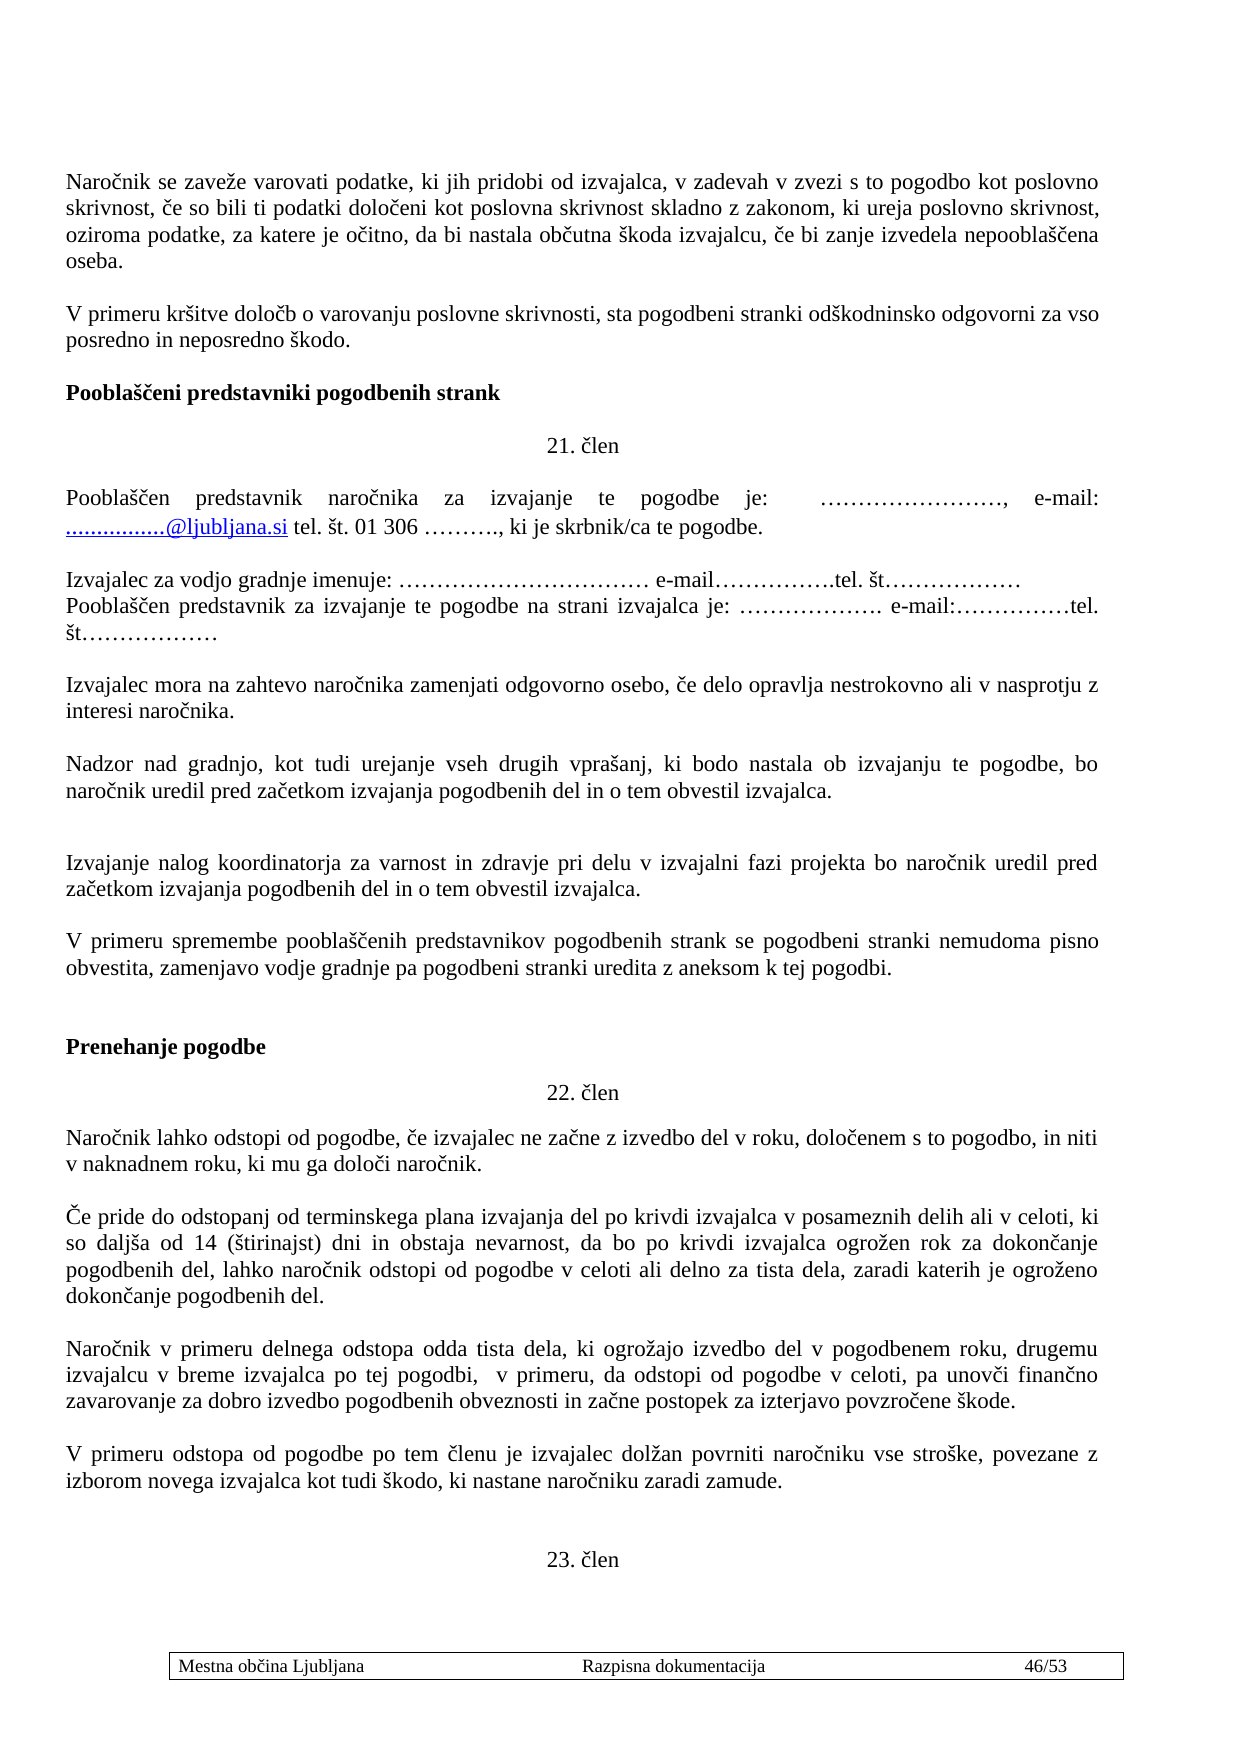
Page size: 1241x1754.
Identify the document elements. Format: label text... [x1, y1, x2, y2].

list V primeru odstopa od pogodbe po tem členu je izvajalec dolžan povrniti naročniku vse stroške, povezane z izborom novega izvajalca kot tudi škodo, ki nastane naročniku zaradi zamude. [66, 1440, 1100, 1493]
text Pooblaščen predstavnik naročnika za izvajanje te pogodbe je: ……………………, e-mail: ................@ljubljana.si tel. št. 01 306 ………., ki je skrbnik/ca te pogodbe. [66, 484, 1100, 539]
text 21. člen [66, 432, 1100, 458]
text Prenehanje pogodbe [66, 1033, 1100, 1059]
text Izvajalec za vodjo gradnje imenuje: …………………………… e-mail…………….tel. št……………… [66, 566, 1100, 592]
text Izvajanje nalog koordinatorja za varnost in zdravje pri delu v izvajalni fazi projekta bo naročnik uredil pred začetkom izvajanja pogodbenih del in o tem obvestil izvajalca. [66, 848, 1100, 901]
text 23. člen [66, 1546, 1100, 1572]
text V primeru spremembe pooblaščenih predstavnikov pogodbenih strank se pogodbeni stranki nemudoma pisno obvestita, zamenjavo vodje gradnje pa pogodbeni stranki uredita z aneksom k tej pogodbi. [66, 928, 1100, 980]
text Izvajalec mora na zahtevo naročnika zamenjati odgovorno osebo, če delo opravlja nestrokovno ali v nasprotju z interesi naročnika. [66, 671, 1100, 724]
text 22. člen [66, 1078, 1100, 1105]
text Naročnik lahko odstopi od pogodbe, če izvajalec ne začne z izvedbo del v roku, določenem s to pogodbo, in niti v naknadnem roku, ki mu ga določi naročnik. [66, 1124, 1100, 1177]
list Naročnik v primeru delnega odstopa odda tista dela, ki ogrožajo izvedbo del v pogodbenem roku, drugemu izvajalcu v breme izvajalca po tej pogodbi, v primeru, da odstopi od pogodbe v celoti, pa unovči finančno zavarovanje za dobro izvedbo pogodbenih obveznosti in začne postopek za izterjavo povzročene škode. [66, 1335, 1100, 1414]
text Pooblaščen predstavnik za izvajanje te pogodbe na strani izvajalca je: ………………. e-mail:……………tel. št……………… [66, 592, 1100, 645]
text V primeru kršitve določb o varovanju poslovne skrivnosti, sta pogodbeni stranki odškodninsko odgovorni za vso posredno in neposredno škodo. [66, 300, 1100, 353]
text Naročnik se zaveže varovati podatke, ki jih pridobi od izvajalca, v zadevah v zvezi s to pogodbo kot poslovno skrivnost, če so bili ti podatki določeni kot poslovna skrivnost skladno z zakonom, ki ureja poslovno skrivnost, oziroma podatke, za katere je očitno, da bi nastala občutna škoda izvajalcu, če bi zanje izvedela nepooblaščena oseba. [66, 168, 1100, 273]
text Pooblaščeni predstavniki pogodbenih strank [66, 379, 1100, 405]
text Če pride do odstopanj od terminskega plana izvajanja del po krivdi izvajalca v posameznih delih ali v celoti, ki so daljša od 14 (štirinajst) dni in obstaja nevarnost, da bo po krivdi izvajalca ogrožen rok za dokončanje pogodbenih del, lahko naročnik odstopi od pogodbe v celoti ali delno za tista dela, zaradi katerih je ogroženo dokončanje pogodbenih del. [66, 1203, 1100, 1308]
text Nadzor nad gradnjo, kot tudi urejanje vseh drugih vprašanj, ki bodo nastala ob izvajanju te pogodbe, bo naročnik uredil pred začetkom izvajanja pogodbenih del in o tem obvestil izvajalca. [66, 750, 1100, 803]
